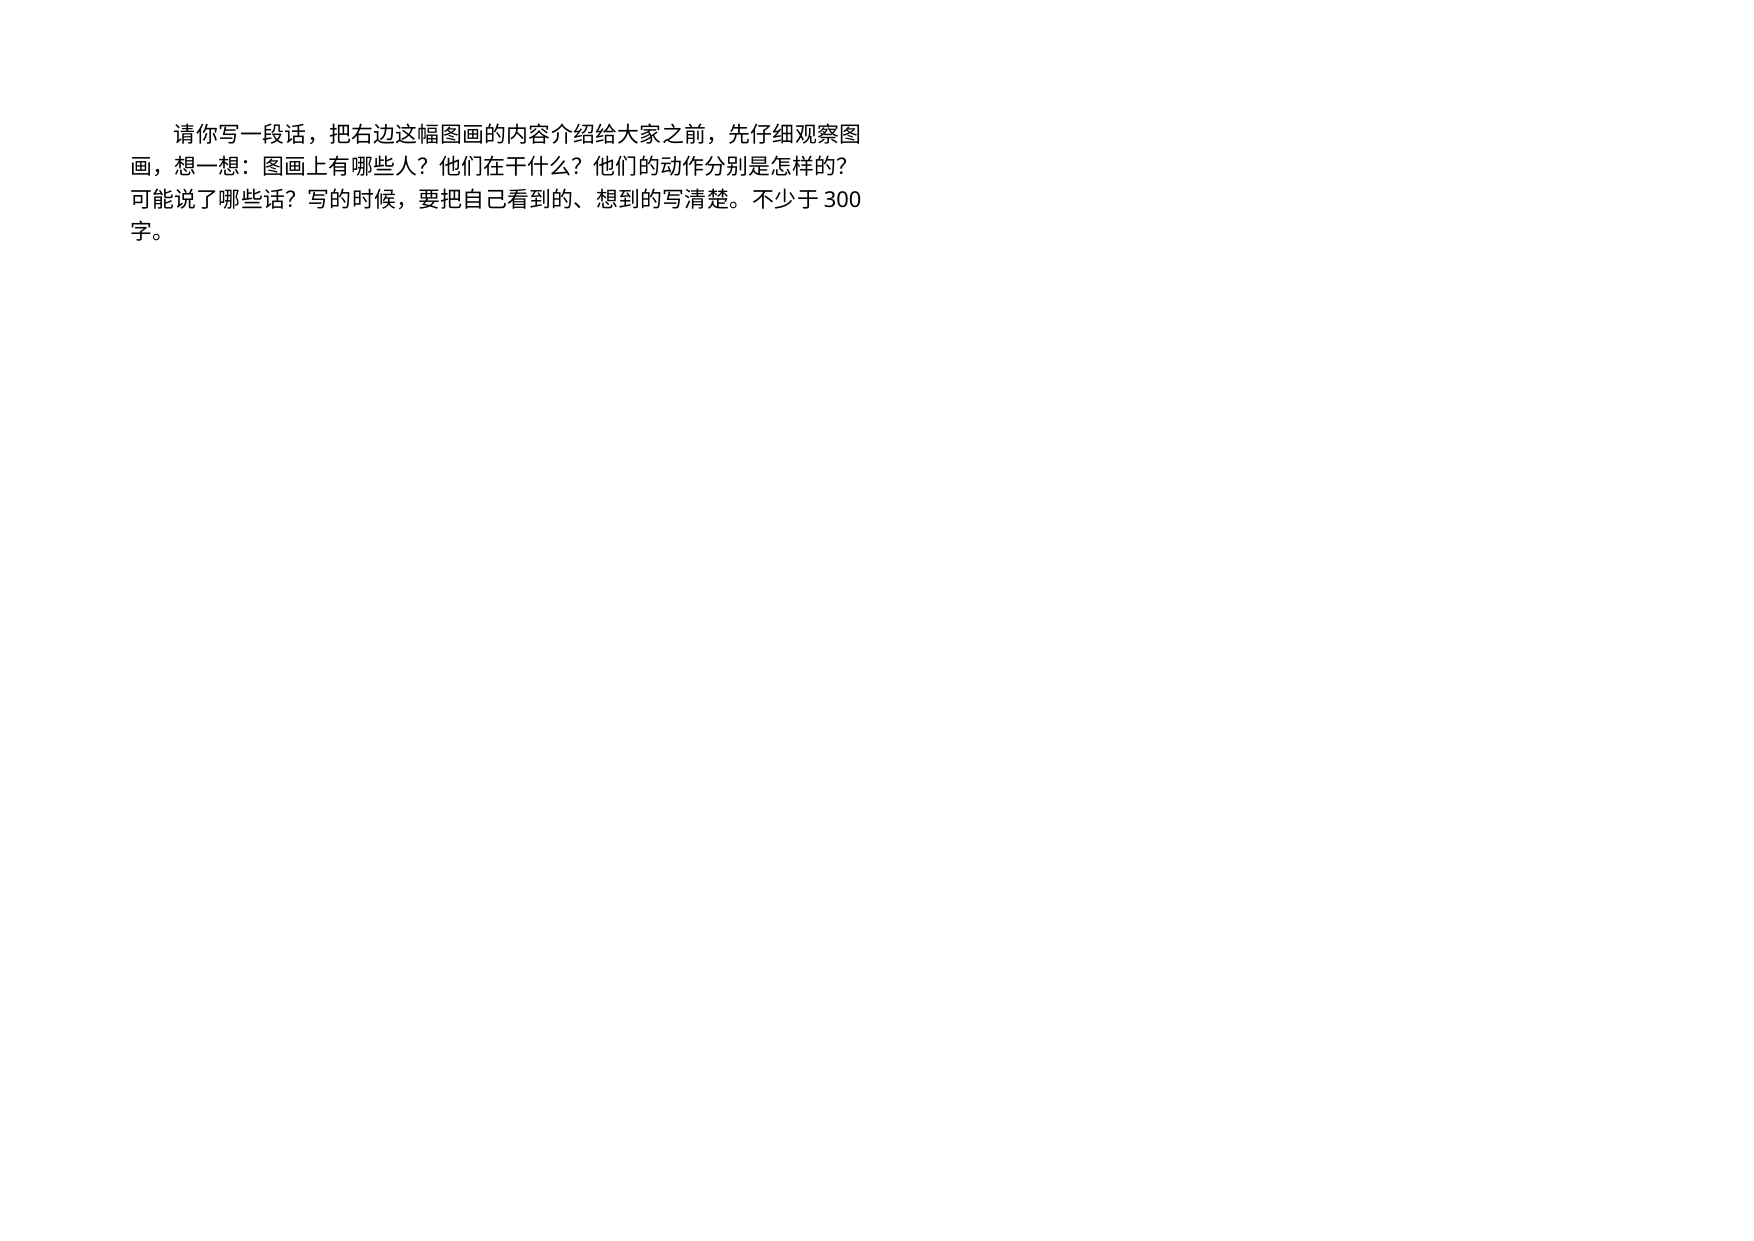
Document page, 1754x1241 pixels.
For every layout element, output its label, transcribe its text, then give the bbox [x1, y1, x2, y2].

text 请你写一段话，把右边这幅图画的内容介绍给大家之前，先仔细观察图画，想一想：图画上有哪些人？他们在干什么？他们的动作分别是怎样的？可能说了哪些话？写的时候，要把自己看到的、想到的写清楚。不少于300字。 [130, 116, 861, 246]
